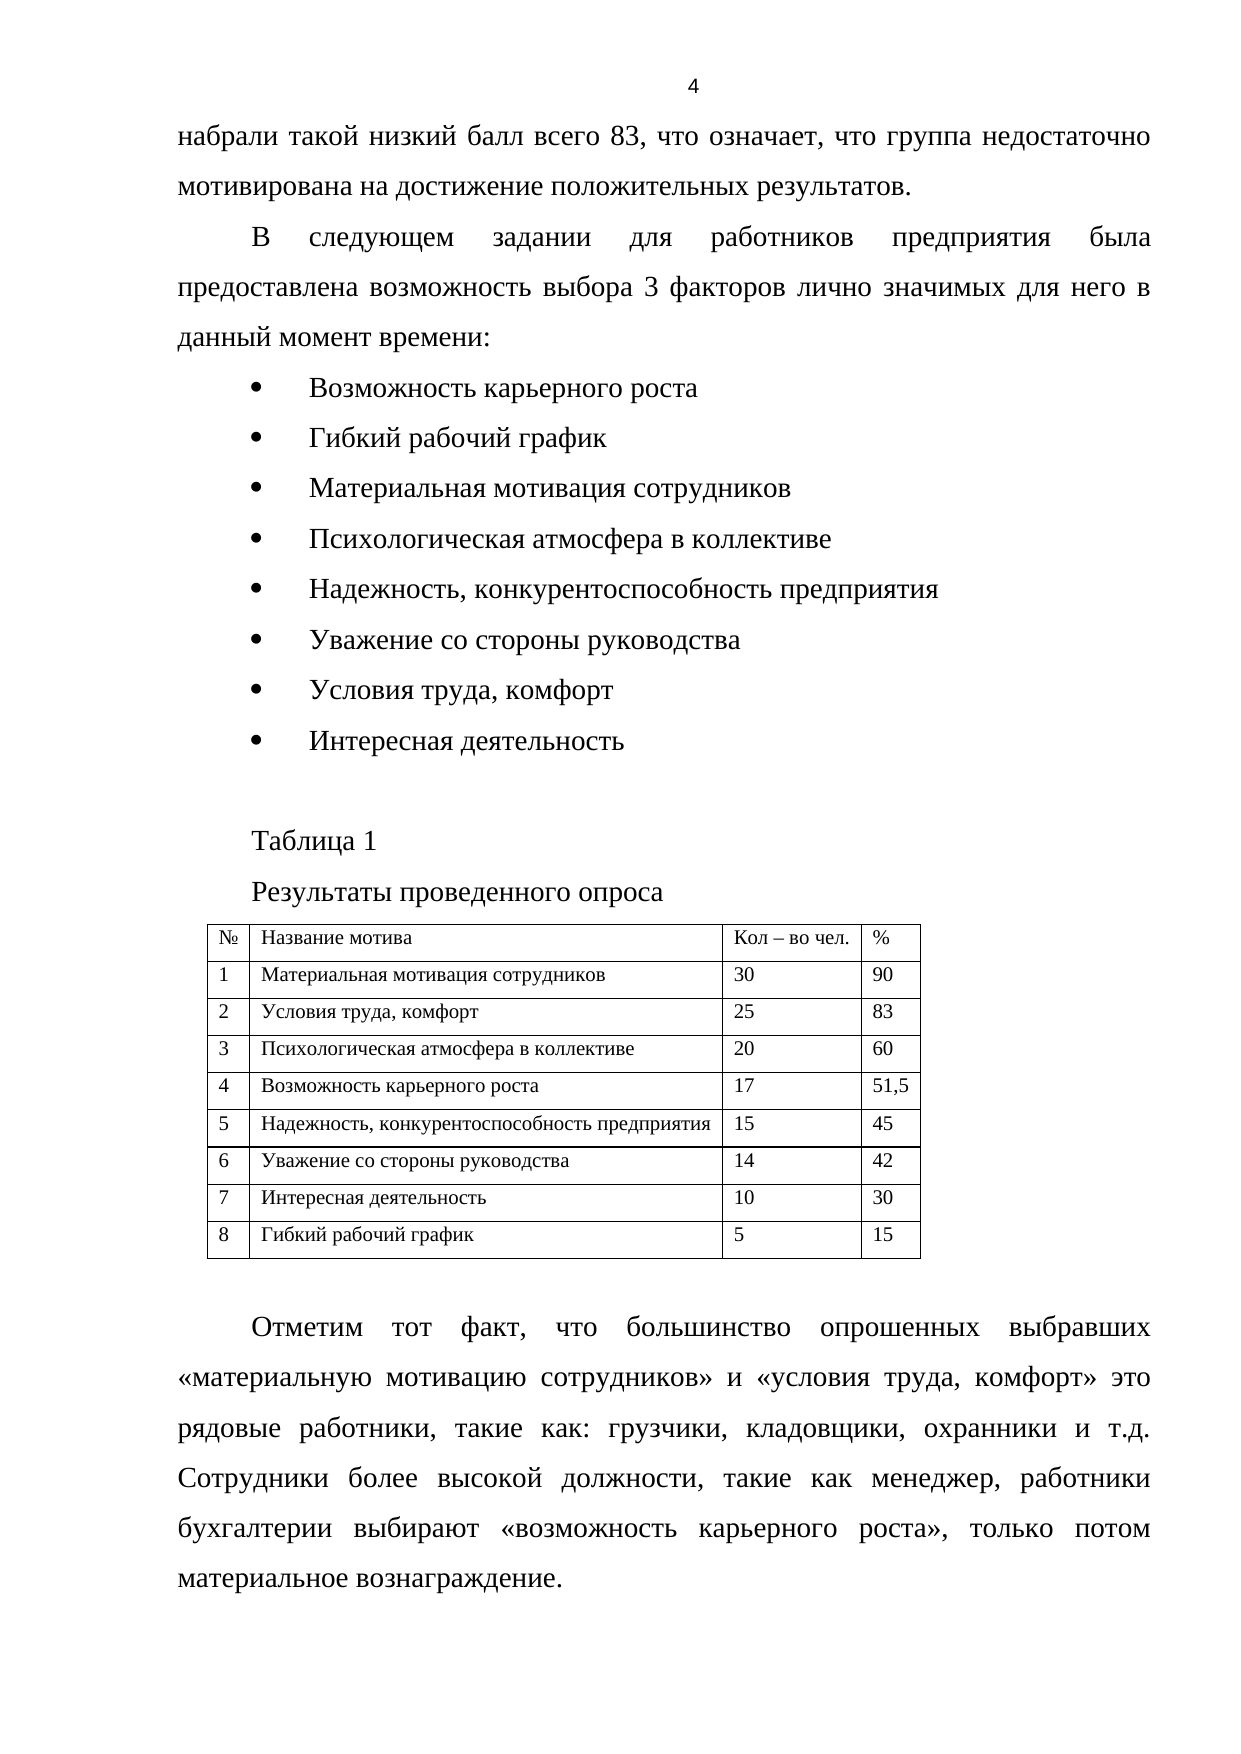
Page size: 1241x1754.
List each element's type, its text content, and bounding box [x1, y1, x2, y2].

table_cell 15 [862, 1222, 920, 1258]
table_cell 4 [208, 1073, 249, 1109]
list Гибкий рабочий график [177, 420, 1152, 454]
table_cell Гибкий рабочий график [250, 1222, 722, 1258]
table_cell Надежность, конкурентоспособность предприятия [250, 1110, 722, 1146]
table_cell 6 [208, 1148, 249, 1183]
table_cell 25 [723, 999, 861, 1035]
text Таблица 1 [177, 823, 1152, 857]
table_cell 20 [723, 1036, 861, 1072]
list Надежность, конкурентоспособность предприятия [177, 571, 1152, 605]
table_cell 5 [208, 1110, 249, 1146]
table_cell 90 [862, 962, 920, 998]
table_cell 30 [862, 1185, 920, 1221]
list Уважение со стороны руководства [177, 622, 1152, 655]
list Материальная мотивация сотрудников [177, 471, 1152, 504]
table_cell 14 [723, 1148, 861, 1183]
table_cell 17 [723, 1073, 861, 1109]
table_header % [862, 925, 920, 961]
table_cell 45 [862, 1110, 920, 1146]
table_cell 7 [208, 1185, 249, 1221]
table_cell 1 [208, 962, 249, 998]
table_cell 51,5 [862, 1073, 920, 1109]
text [177, 118, 1152, 202]
table_cell 60 [862, 1036, 920, 1072]
table_cell 15 [723, 1110, 861, 1146]
table_cell 30 [723, 962, 861, 998]
table_cell 10 [723, 1185, 861, 1221]
table_header № [208, 925, 249, 961]
table_cell Психологическая атмосфера в коллективе [250, 1036, 722, 1072]
text Результаты проведенного опроса [177, 874, 1152, 907]
list Интересная деятельность [177, 723, 1152, 756]
table_cell Интересная деятельность [250, 1185, 722, 1221]
table_cell Возможность карьерного роста [250, 1073, 722, 1109]
text В следующем задании для работников предприятия была предоставлена возможность выбора 3 факторов лично значимых для него в данный момент времени: [177, 219, 1152, 353]
table_cell 42 [862, 1148, 920, 1183]
table_cell 83 [862, 999, 920, 1035]
text Отметим тот факт, что большинство опрошенных выбравших «материальную мотивацию сотрудников» и «условия труда, комфорт» это рядовые работники, такие как: грузчики, кладовщики, охранники и т.д. Сотрудники более высокой должности, такие как менеджер, работники бухгалтерии выбирают «возможность карьерного роста», только потом материальное вознаграждение. [177, 1309, 1152, 1594]
table_cell Уважение со стороны руководства [250, 1148, 722, 1183]
table_cell 2 [208, 999, 249, 1035]
table_cell 8 [208, 1222, 249, 1258]
list Условия труда, комфорт [177, 672, 1152, 706]
table_cell Условия труда, комфорт [250, 999, 722, 1035]
table_cell 5 [723, 1222, 861, 1258]
list Возможность карьерного роста [177, 370, 1152, 403]
table_cell Материальная мотивация сотрудников [250, 962, 722, 998]
list Психологическая атмосфера в коллективе [177, 521, 1152, 554]
table_header Название мотива [250, 925, 722, 961]
table_header Кол – во чел. [723, 925, 861, 961]
table_cell 3 [208, 1036, 249, 1072]
